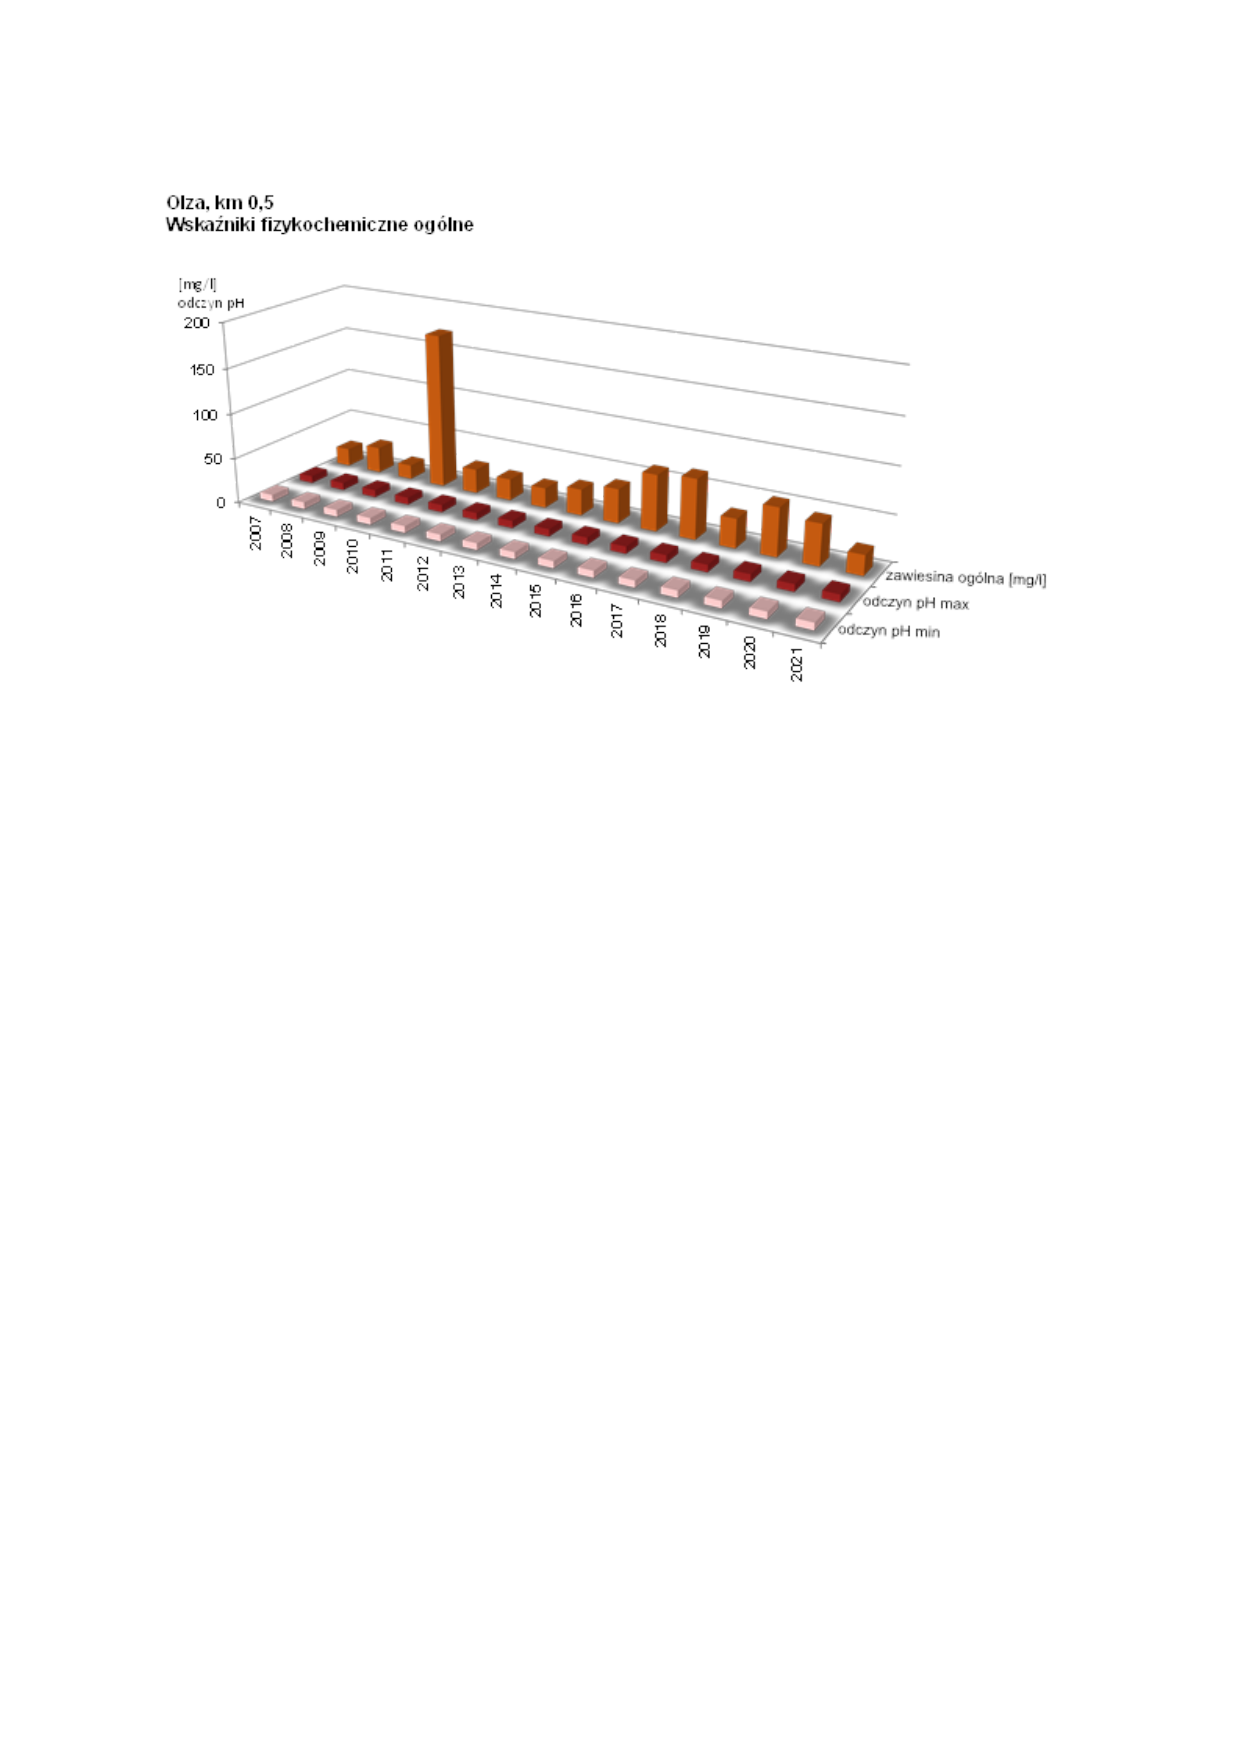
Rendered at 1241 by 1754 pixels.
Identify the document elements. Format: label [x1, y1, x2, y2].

picture [147, 147, 1093, 765]
